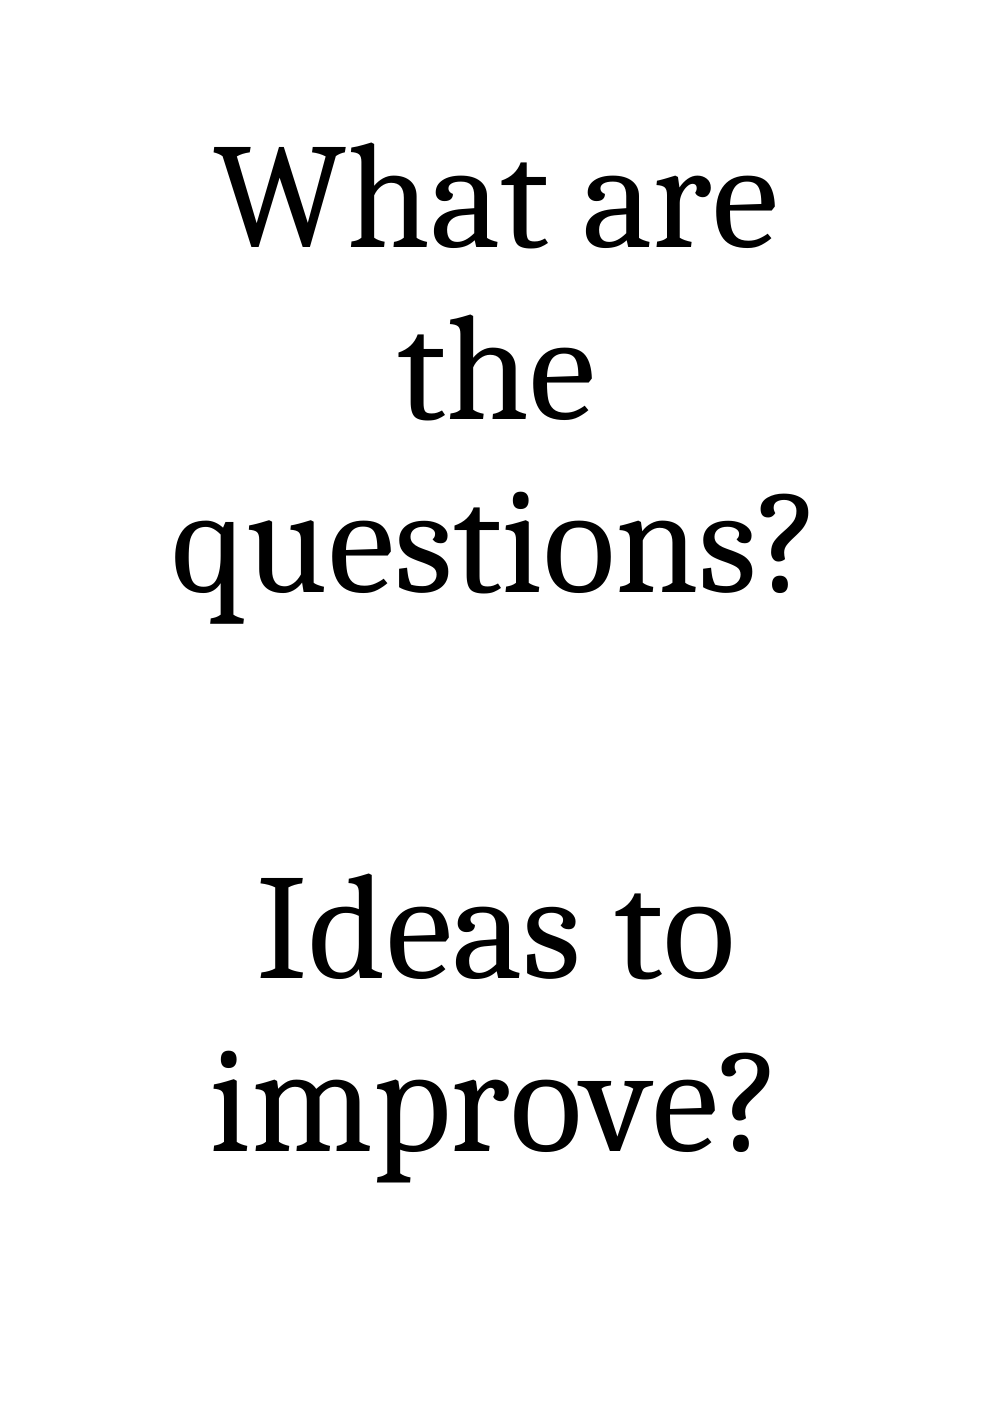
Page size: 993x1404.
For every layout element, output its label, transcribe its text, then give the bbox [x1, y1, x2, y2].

text What are the questions? [118, 112, 874, 630]
text Ideas to improve? [118, 844, 874, 1189]
